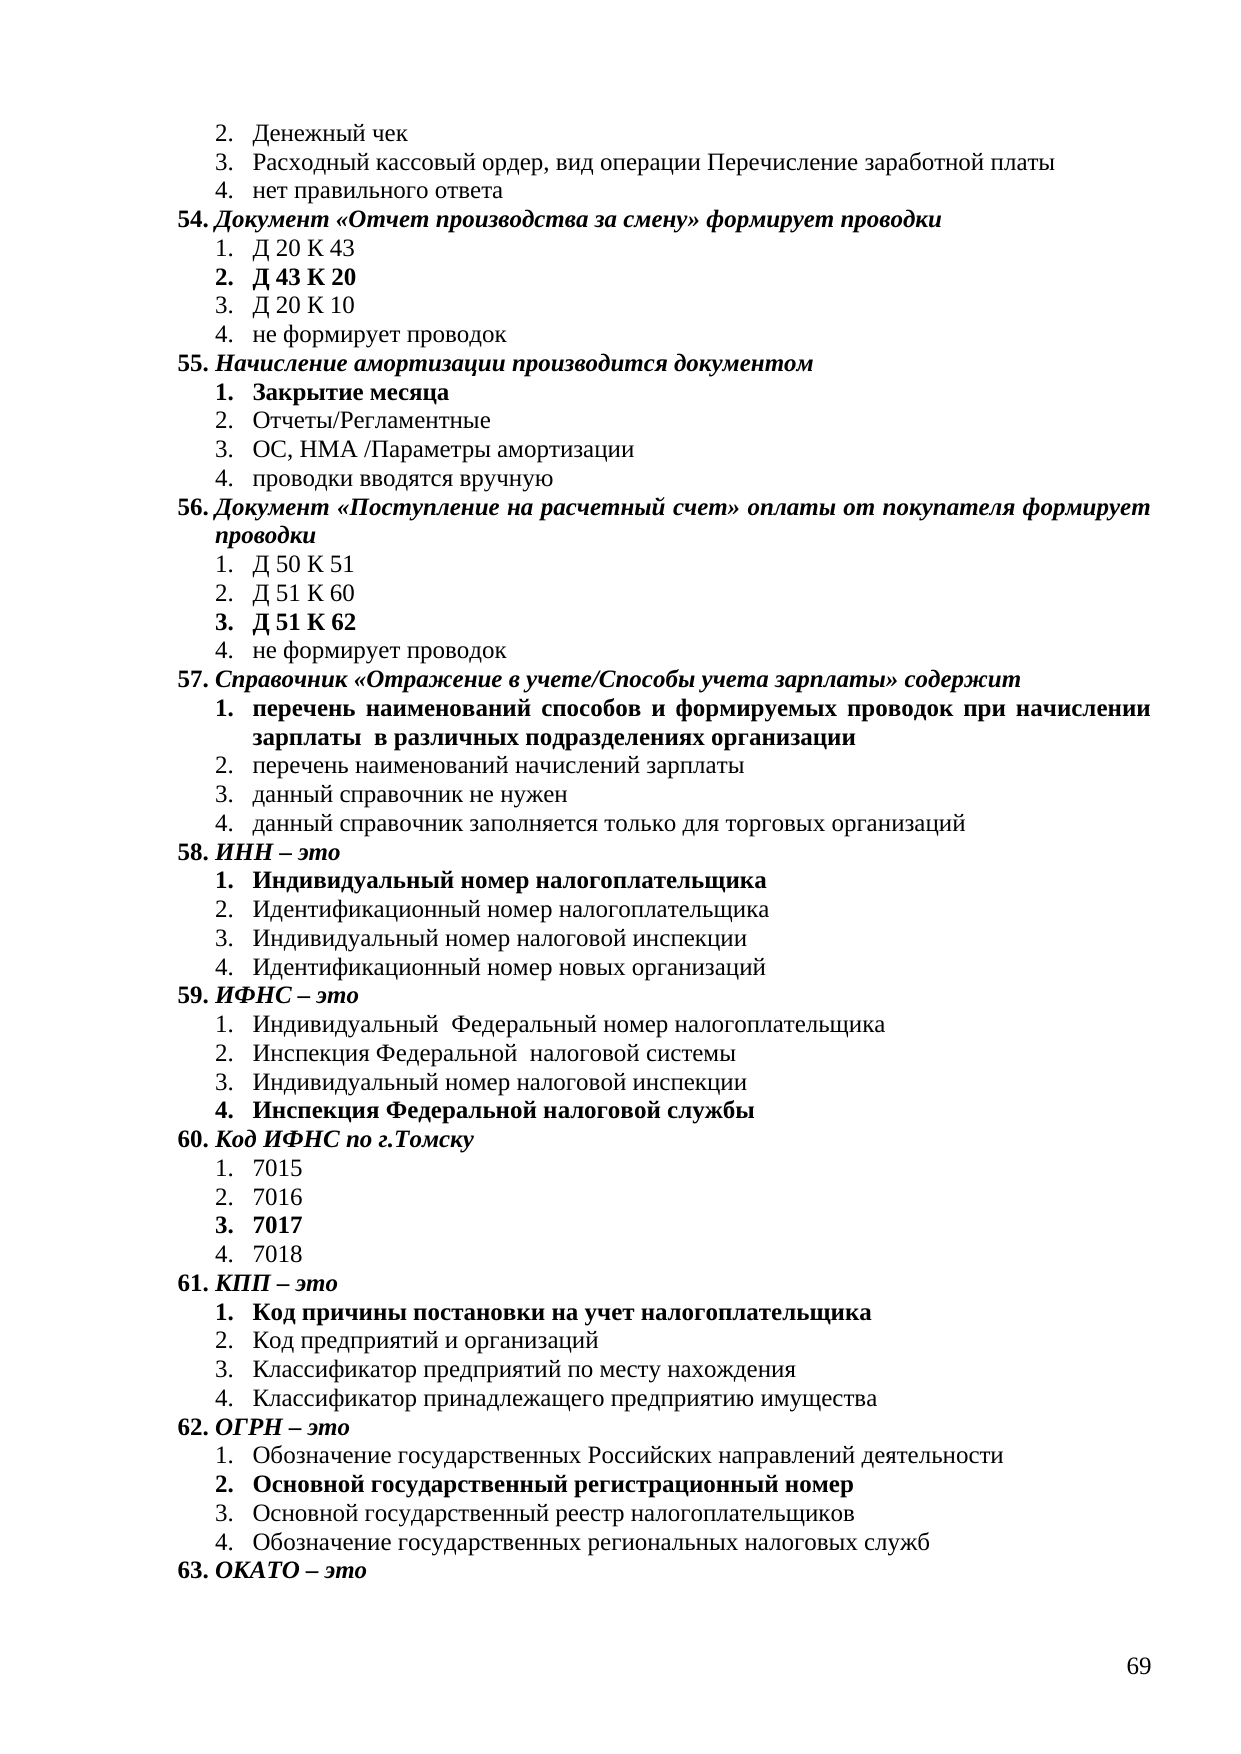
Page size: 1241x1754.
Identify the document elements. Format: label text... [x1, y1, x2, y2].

list Д 50 К 51 [215, 549, 1152, 578]
list Д 51 К 60 [215, 578, 1152, 607]
list Основной государственный регистрационный номер [215, 1469, 1152, 1498]
list Индивидуальный номер налоговой инспекции [215, 923, 1152, 952]
list Идентификационный номер налогоплательщика [215, 894, 1152, 923]
list Документ «Поступление на расчетный счет» оплаты от покупателя формирует проводки [177, 492, 1152, 549]
list Д 51 К 62 [215, 607, 1152, 636]
list Закрытие месяца [215, 377, 1152, 406]
list Основной государственный реестр налогоплательщиков [215, 1498, 1152, 1527]
list Классификатор предприятий по месту нахождения [215, 1354, 1152, 1383]
list ИФНС – это [177, 981, 1152, 1009]
list данный справочник не нужен [215, 779, 1152, 808]
list Индивидуальный Федеральный номер налогоплательщика [215, 1009, 1152, 1038]
list Индивидуальный номер налоговой инспекции [215, 1067, 1152, 1096]
list перечень наименований способов и формируемых проводок при начислении зарплаты в различных подразделениях организации [215, 693, 1152, 751]
list перечень наименований начислений зарплаты [215, 751, 1152, 779]
list ИНН – это [177, 837, 1152, 866]
list Код предприятий и организаций [215, 1326, 1152, 1354]
list Код ИФНС по г.Томску [177, 1124, 1152, 1153]
list Код причины постановки на учет налогоплательщика [215, 1297, 1152, 1326]
list Обозначение государственных Российских направлений деятельности [215, 1441, 1152, 1469]
list Обозначение государственных региональных налоговых служб [215, 1527, 1152, 1556]
list данный справочник заполняется только для торговых организаций [215, 808, 1152, 837]
list Начисление амортизации производится документом [177, 348, 1152, 377]
list ОГРН – это [177, 1412, 1152, 1441]
list 7018 [215, 1239, 1152, 1268]
list 7017 [215, 1211, 1152, 1239]
list Д 20 К 10 [215, 291, 1152, 319]
list Денежный чек [215, 118, 1152, 147]
list Д 20 К 43 [215, 233, 1152, 262]
list Расходный кассовый ордер, вид операции Перечисление заработной платы [215, 147, 1152, 176]
list ОКАТО – это [177, 1556, 1152, 1584]
list Инспекция Федеральной налоговой системы [215, 1038, 1152, 1067]
list Индивидуальный номер налогоплательщика [215, 866, 1152, 894]
list Справочник «Отражение в учете/Способы учета зарплаты» содержит [177, 664, 1152, 693]
list Инспекция Федеральной налоговой службы [215, 1096, 1152, 1124]
list не формирует проводок [215, 636, 1152, 664]
list КПП – это [177, 1268, 1152, 1297]
list Классификатор принадлежащего предприятию имущества [215, 1383, 1152, 1412]
list нет правильного ответа [215, 176, 1152, 204]
list Документ «Отчет производства за смену» формирует проводки [177, 204, 1152, 233]
list Отчеты/Регламентные [215, 406, 1152, 434]
list не формирует проводок [215, 319, 1152, 348]
list Д 43 К 20 [215, 262, 1152, 291]
list 7015 [215, 1153, 1152, 1182]
list 7016 [215, 1182, 1152, 1211]
list проводки вводятся вручную [215, 463, 1152, 492]
list Идентификационный номер новых организаций [215, 952, 1152, 981]
list ОС, НМА /Параметры амортизации [215, 434, 1152, 463]
